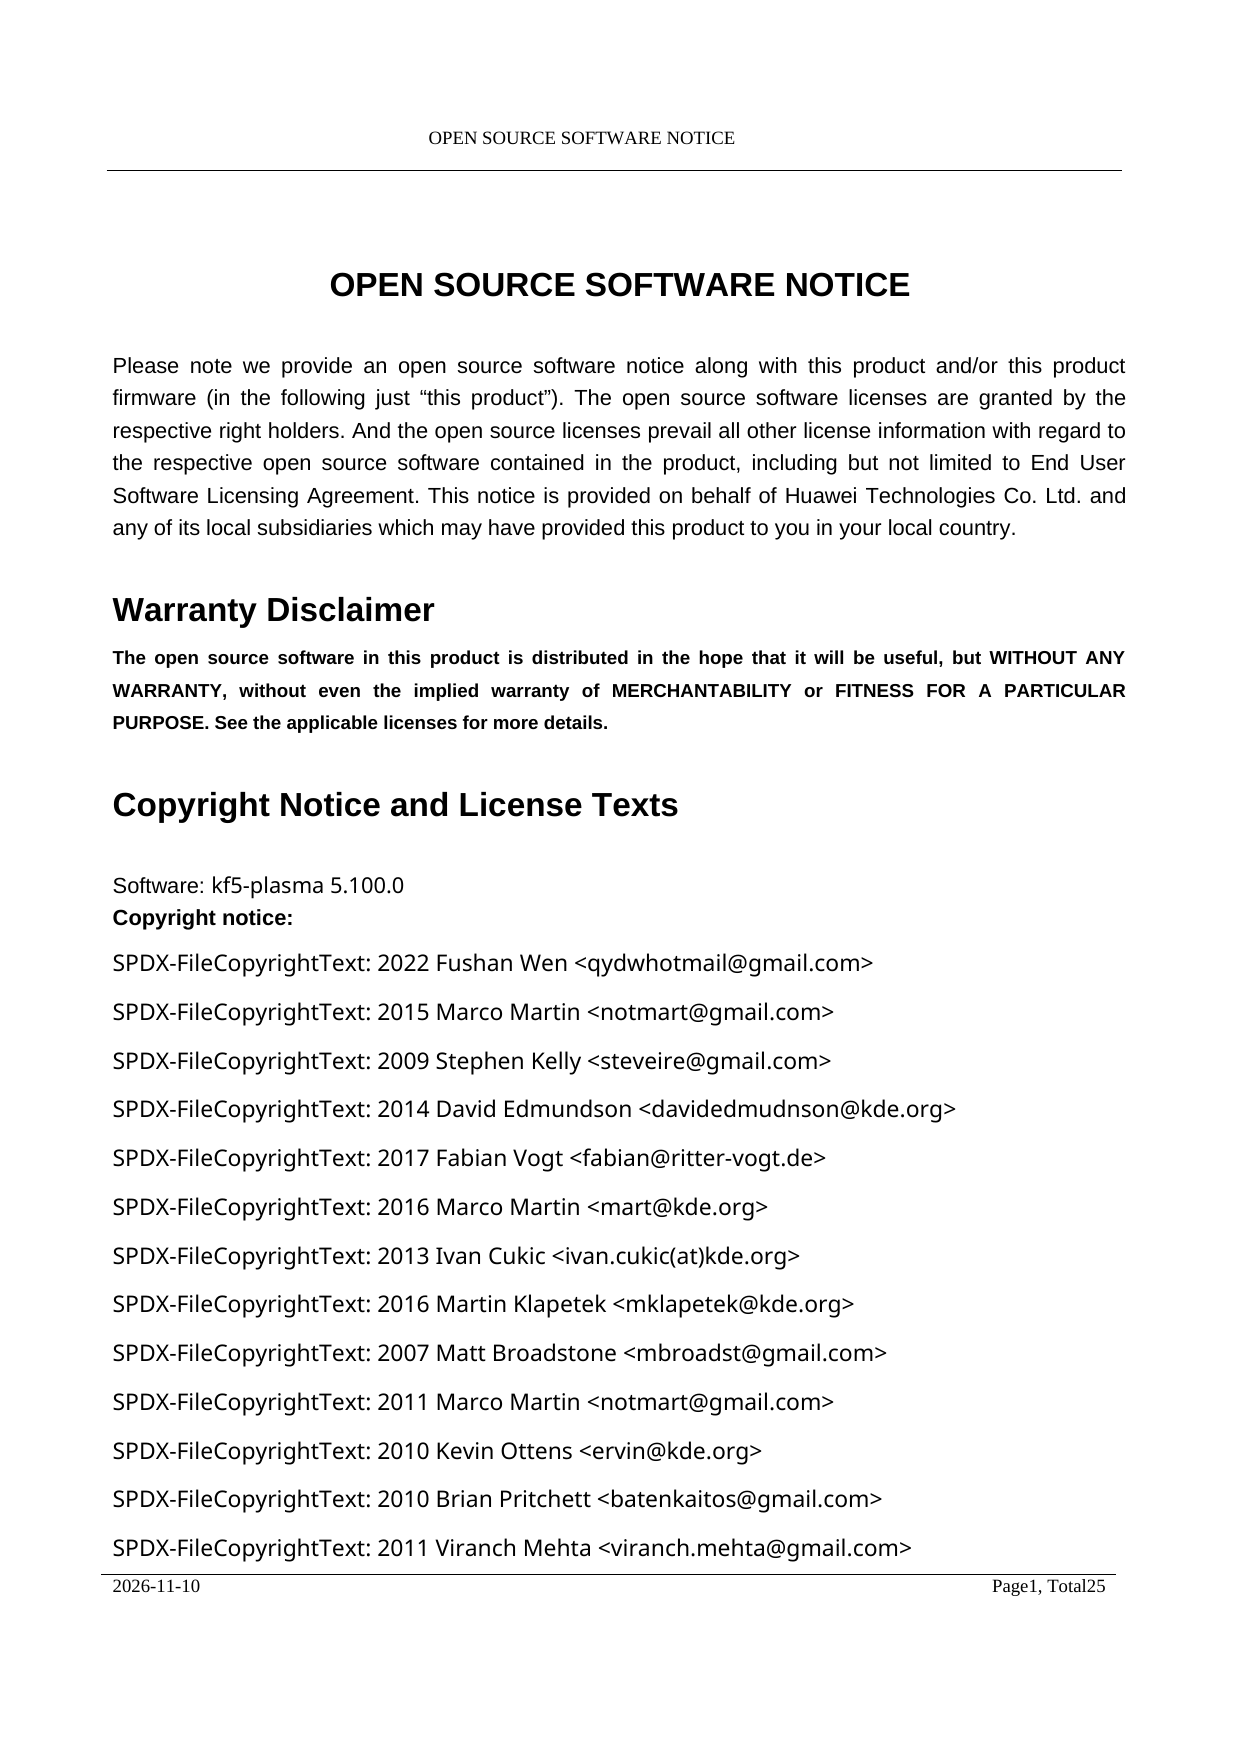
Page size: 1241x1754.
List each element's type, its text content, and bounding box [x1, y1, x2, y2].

text Please note we provide an open source software notice along with this product and/or this product firmware (in the following just “this product”). The open source software licenses are granted by the respective right holders. And the open source licenses prevail all other license information with regard to the respective open source software contained in the product, including but not limited to End User Software Licensing Agreement. This notice is provided on behalf of Huawei Technologies Co. Ltd. and any of its local subsidiaries which may have provided this product to you in your local country. [112, 349, 1128, 544]
text Warranty Disclaimer [112, 576, 1128, 641]
text Software: kf5-plasma 5.100.0 [112, 869, 1128, 901]
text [112, 947, 1128, 1564]
text Copyright Notice and License Texts [112, 771, 1128, 836]
text OPEN SOURCE SOFTWARE NOTICE [112, 251, 1128, 316]
text Copyright notice: [112, 901, 1128, 934]
text The open source software in this product is distributed in the hope that it will be useful, but WITHOUT ANY WARRANTY, without even the implied warranty of MERCHANTABILITY or FITNESS FOR A PARTICULAR PURPOSE. See the applicable licenses for more details. [112, 641, 1128, 739]
